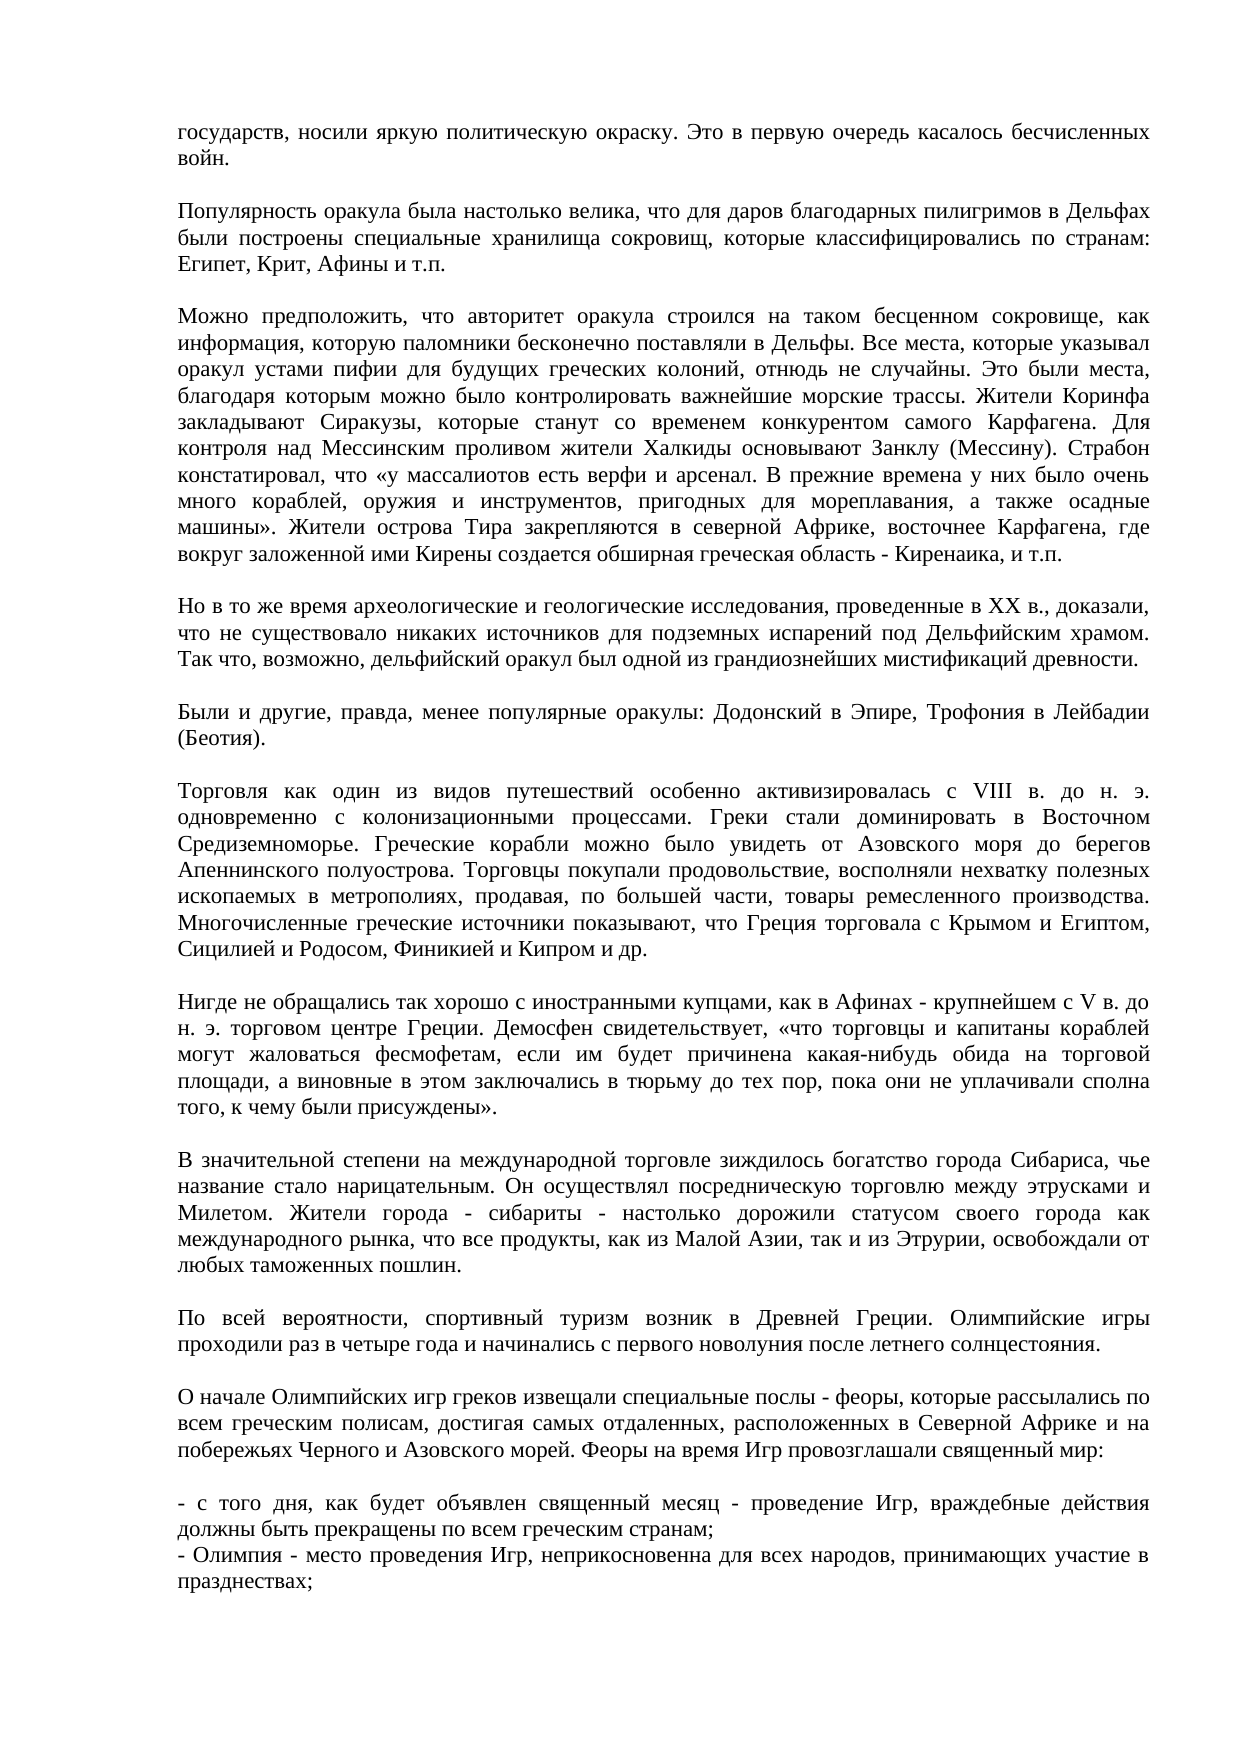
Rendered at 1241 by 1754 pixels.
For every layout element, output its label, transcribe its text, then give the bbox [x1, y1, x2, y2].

text По всей вероятности, спортивный туризм возник в Древней Греции. Олимпийские игры проходили раз в четыре года и начинались с первого новолуния после летнего солнцестояния. [177, 1304, 1152, 1357]
text - с того дня, как будет объявлен священный месяц - проведение Игр, враждебные действия должны быть прекращены по всем греческим странам; [177, 1488, 1152, 1541]
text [177, 118, 1152, 171]
text Торговля как один из видов путешествий особенно активизировалась с VIII в. до н. э. одновременно с колонизационными процессами. Греки стали доминировать в Восточном Средиземноморье. Греческие корабли можно было увидеть от Азовского моря до берегов Апеннинского полуострова. Торговцы покупали продовольствие, восполняли нехватку полезных ископаемых в метрополиях, продавая, по большей части, товары ремесленного производства. Многочисленные греческие источники показывают, что Греция торговала с Крымом и Египтом, Сицилией и Родосом, Финикией и Кипром и др. [177, 777, 1152, 961]
text Но в то же время археологические и геологические исследования, проведенные в XX в., доказали, что не существовало никаких источников для подземных испарений под Дельфийским храмом. Так что, возможно, дельфийский оракул был одной из грандиознейших мистификаций древности. [177, 592, 1152, 672]
text - Олимпия - место проведения Игр, неприкосновенна для всех народов, принимающих участие в празднествах; [177, 1541, 1152, 1594]
text О начале Олимпийских игр греков извещали специальные послы - феоры, которые рассылались по всем греческим полисам, достигая самых отдаленных, расположенных в Северной Африке и на побережьях Черного и Азовского морей. Феоры на время Игр провозглашали священный мир: [177, 1383, 1152, 1462]
text Можно предположить, что авторитет оракула строился на таком бесценном сокровище, как информация, которую паломники бесконечно поставляли в Дельфы. Все места, которые указывал оракул устами пифии для будущих греческих колоний, отнюдь не случайны. Это были места, благодаря которым можно было контролировать важнейшие морские трассы. Жители Коринфа закладывают Сиракузы, которые станут со временем конкурентом самого Карфагена. Для контроля над Мессинским проливом жители Халкиды основывают Занклу (Мессину). Страбон констатировал, что «у массалиотов есть верфи и арсенал. В прежние времена у них было очень много кораблей, оружия и инструментов, пригодных для мореплавания, а также осадные машины». Жители острова Тира закрепляются в северной Африке, восточнее Карфагена, где вокруг заложенной ими Кирены создается обширная греческая область - Киренаика, и т.п. [177, 303, 1152, 566]
text Были и другие, правда, менее популярные оракулы: Додонский в Эпире, Трофония в Лейбадии (Беотия). [177, 698, 1152, 751]
text Нигде не обращались так хорошо с иностранными купцами, как в Афинах - крупнейшем с V в. до н. э. торговом центре Греции. Демосфен свидетельствует, «что торговцы и капитаны кораблей могут жаловаться фесмофетам, если им будет причинена какая-нибудь обида на торговой площади, а виновные в этом заключались в тюрьму до тех пор, пока они не уплачивали сполна того, к чему были присуждены». [177, 988, 1152, 1119]
text Популярность оракула была настолько велика, что для даров благодарных пилигримов в Дельфах были построены специальные хранилища сокровищ, которые классифицировались по странам: Египет, Крит, Афины и т.п. [177, 197, 1152, 276]
text В значительной степени на международной торговле зиждилось богатство города Сибариса, чье название стало нарицательным. Он осуществлял посредническую торговлю между этрусками и Милетом. Жители города - сибариты - настолько дорожили статусом своего города как международного рынка, что все продукты, как из Малой Азии, так и из Этрурии, освобождали от любых таможенных пошлин. [177, 1146, 1152, 1278]
